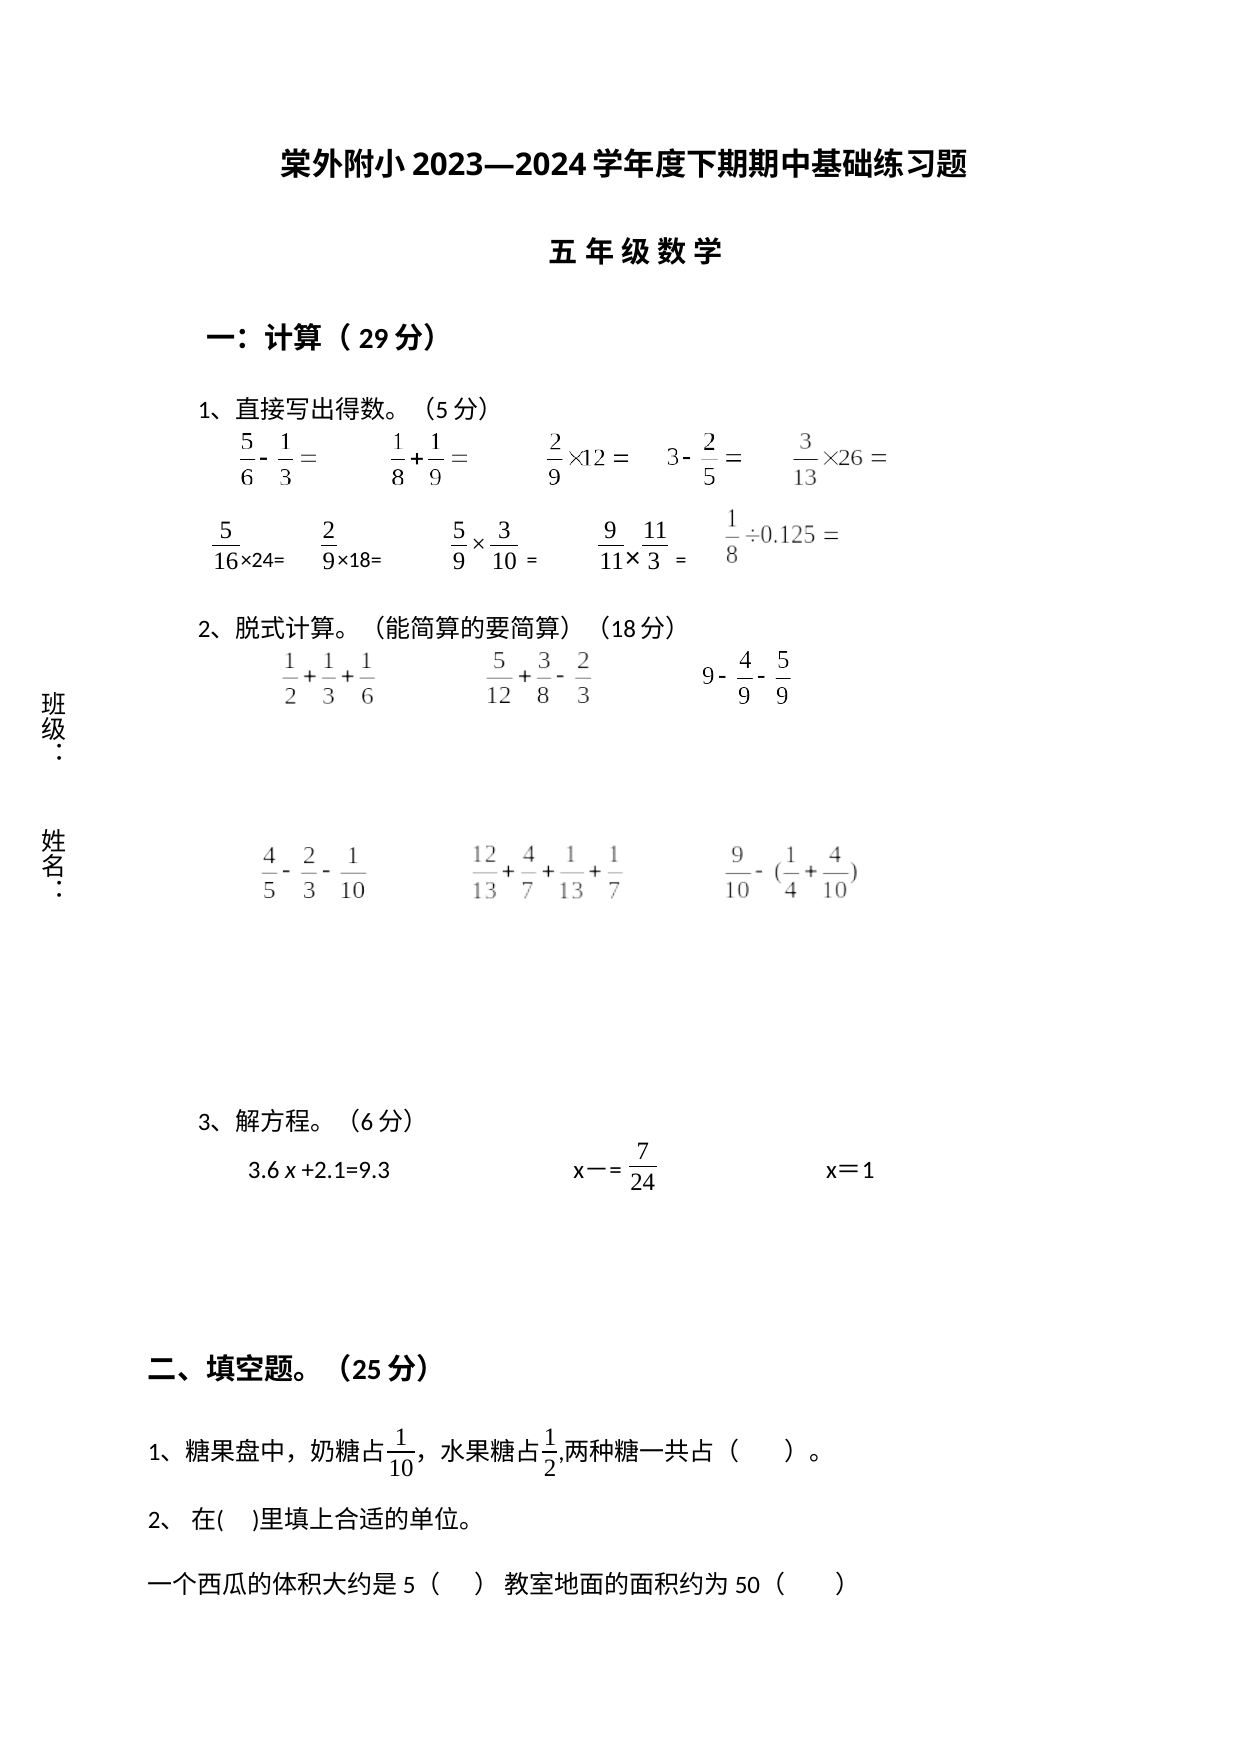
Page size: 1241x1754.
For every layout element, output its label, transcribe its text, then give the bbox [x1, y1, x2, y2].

text 一个西瓜的体积大约是5（ ） 教室地面的面积约为50（ ） [148, 1550, 1100, 1615]
text 一：计算（ 29分） [148, 303, 1100, 368]
text 2、 在( )里填上合适的单位。 [148, 1485, 1100, 1550]
text 棠外附小2023—2024学年度下期期中基础练习题 [148, 129, 1100, 194]
text 3、解方程。（6分） [148, 1101, 1100, 1138]
text 3.6 x +2.1=9.3 x－= x＝1 [148, 1138, 1100, 1197]
text 五 年 级 数 学 [148, 217, 1100, 282]
list 填空题。（25分） [148, 1334, 1100, 1399]
text ×24= ×18= = × = [148, 503, 1100, 589]
text 1、直接写出得数。（5分） [148, 389, 1100, 426]
text 1、糖果盘中，奶糖占，水果糖占,两种糖一共占（ ）。 [148, 1420, 1100, 1485]
text 2、脱式计算。（能简算的要简算）（18分） [148, 608, 1100, 645]
